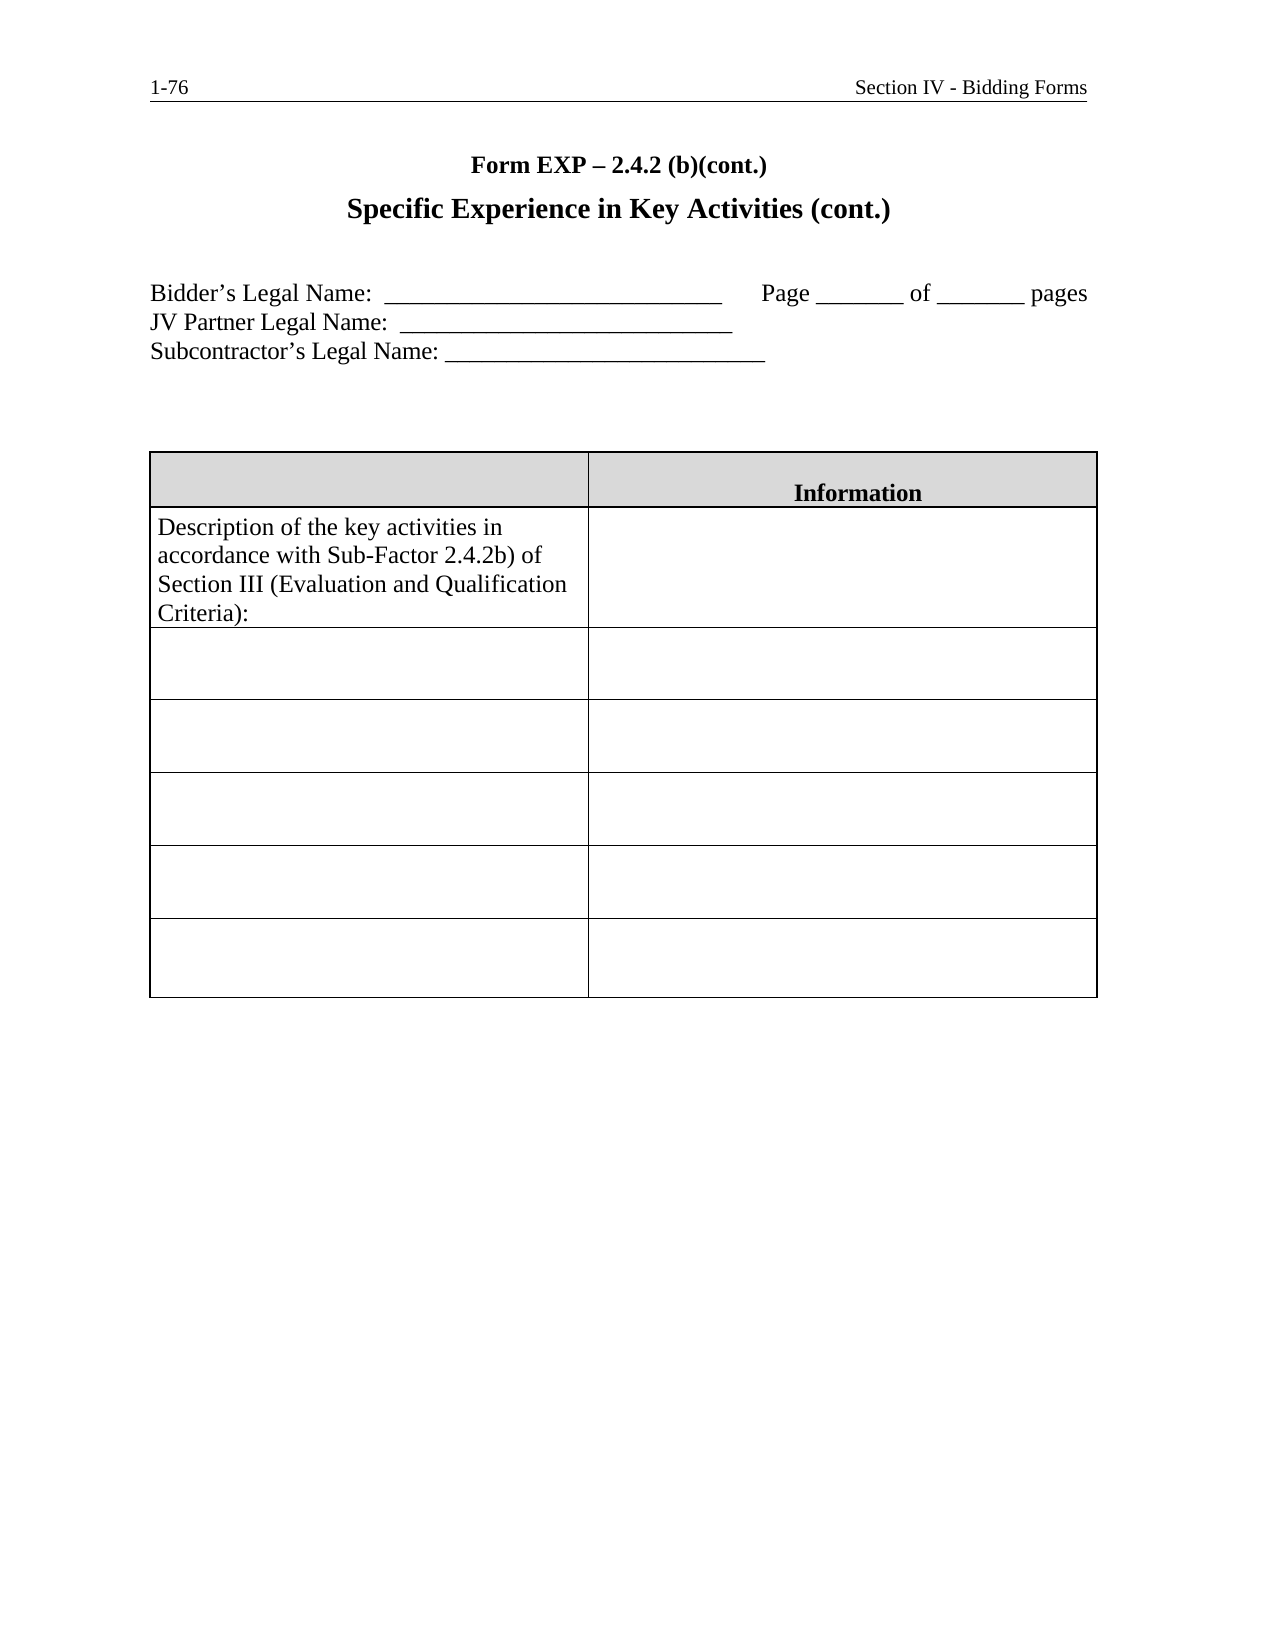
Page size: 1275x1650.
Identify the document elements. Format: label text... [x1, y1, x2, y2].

table_cell [589, 846, 1096, 918]
text Specific Experience in Key Activities (cont.) [150, 191, 1087, 225]
table_cell Description of the key activities in accordance with Sub-Factor 2.4.2b) of Section III (Evaluation and Qualification Criteria): [151, 508, 588, 627]
text Subcontractor’s Legal Name: __________________________ [150, 336, 1071, 365]
table_cell [589, 773, 1096, 845]
table_header Information [589, 453, 1096, 506]
table_cell [151, 773, 588, 845]
table_cell [589, 508, 1096, 627]
text Form EXP – 2.4.2 (b)(cont.) [150, 150, 1087, 179]
table_cell [589, 628, 1096, 699]
table_header [151, 453, 588, 506]
text JV Partner Legal Name: ___________________________ [150, 307, 1071, 336]
text Bidder’s Legal Name: ___________________________ Page _______ of _______ pages [150, 278, 1087, 307]
table_cell [151, 628, 588, 699]
table_cell [151, 700, 588, 772]
table_cell [589, 919, 1096, 997]
table_cell [151, 919, 588, 997]
table_cell [151, 846, 588, 918]
table_cell [589, 700, 1096, 772]
